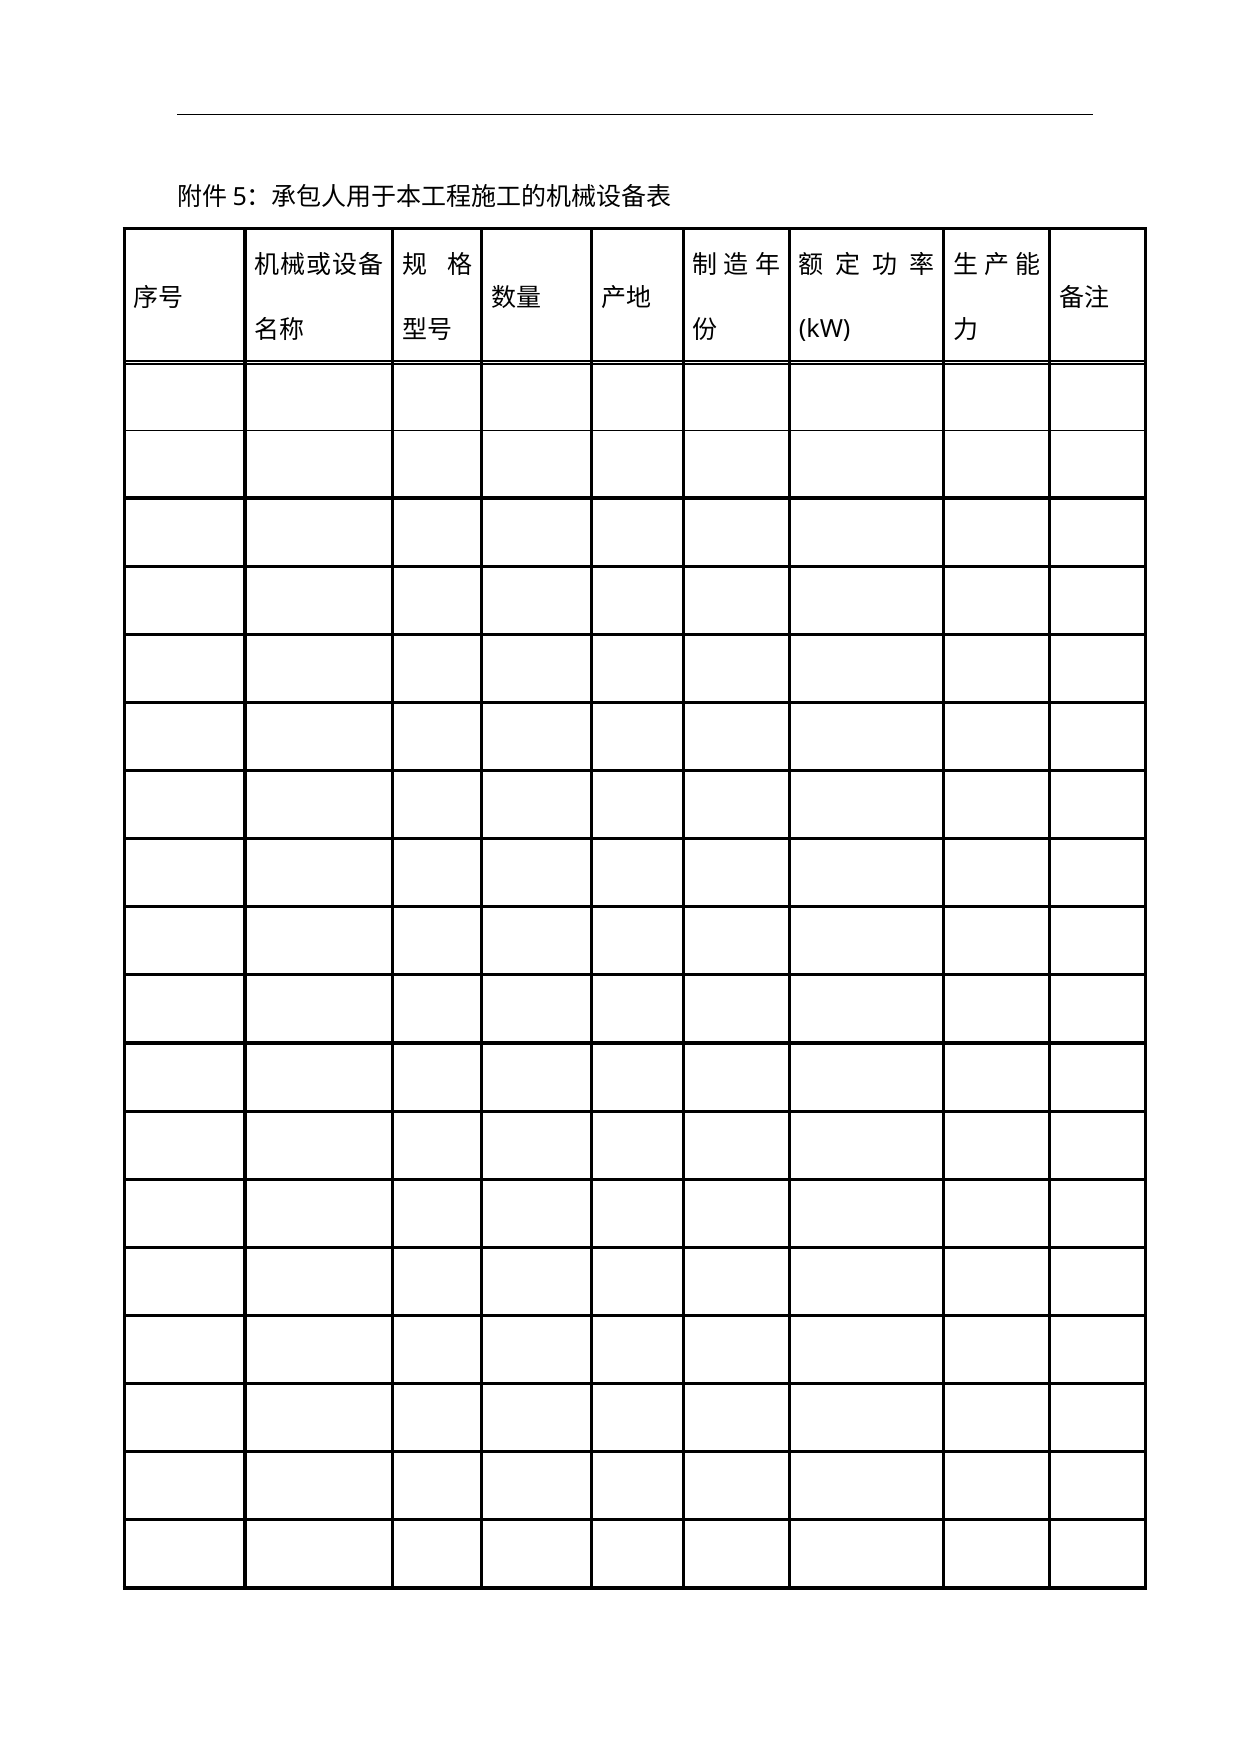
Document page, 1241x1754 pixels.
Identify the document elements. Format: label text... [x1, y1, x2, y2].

table_cell [247, 431, 391, 496]
table_cell [394, 1385, 480, 1450]
table_cell [685, 365, 788, 430]
table_cell [394, 1113, 480, 1178]
table_cell [791, 636, 942, 701]
table_cell [1051, 1453, 1144, 1518]
table_cell [394, 1317, 480, 1382]
table_cell [685, 976, 788, 1041]
table_cell [593, 1317, 682, 1382]
table_cell [593, 704, 682, 769]
table_cell [685, 1249, 788, 1314]
table_cell [483, 431, 590, 496]
table_cell [791, 840, 942, 905]
table_cell [1051, 1113, 1144, 1178]
table_cell [593, 1249, 682, 1314]
table_cell [394, 772, 480, 837]
table_cell [1051, 1249, 1144, 1314]
table_cell [394, 431, 480, 496]
table_cell [483, 908, 590, 973]
table_cell [791, 1045, 942, 1109]
table_cell [945, 1317, 1048, 1382]
table_cell [593, 1385, 682, 1450]
table_cell [394, 365, 480, 430]
table_header 规格型号 [394, 230, 480, 360]
table_cell [791, 1317, 942, 1382]
table_cell [791, 431, 942, 496]
table_cell [1051, 704, 1144, 769]
table_cell [1051, 1521, 1144, 1586]
table_cell [483, 1045, 590, 1109]
table_cell [1051, 1045, 1144, 1109]
table_cell [247, 365, 391, 430]
table_cell [483, 1113, 590, 1178]
table_cell [126, 1249, 243, 1314]
table_cell [593, 1045, 682, 1109]
table_cell [394, 636, 480, 701]
table_cell [126, 1385, 243, 1450]
table_cell [685, 908, 788, 973]
table_cell [247, 704, 391, 769]
table_cell [483, 772, 590, 837]
table_cell [945, 1453, 1048, 1518]
table_cell [126, 1181, 243, 1246]
table_cell [593, 568, 682, 633]
table_cell [945, 1249, 1048, 1314]
table_cell [247, 1385, 391, 1450]
table_cell [685, 1045, 788, 1109]
table_cell [593, 431, 682, 496]
table_cell [945, 431, 1048, 496]
table_cell [945, 365, 1048, 430]
table_cell [247, 500, 391, 564]
table_header 产地 [593, 230, 682, 360]
table_cell [1051, 840, 1144, 905]
table_cell [247, 1113, 391, 1178]
table_header 制造年份 [685, 230, 788, 360]
table_cell [791, 772, 942, 837]
table_cell [945, 1113, 1048, 1178]
table_cell [126, 840, 243, 905]
table_cell [945, 840, 1048, 905]
table_cell [1051, 1317, 1144, 1382]
table_cell [1051, 1385, 1144, 1450]
table_cell [685, 704, 788, 769]
table_cell [247, 1521, 391, 1586]
table_cell [483, 1181, 590, 1246]
table_cell [685, 1317, 788, 1382]
table_cell [1051, 772, 1144, 837]
table_cell [593, 1521, 682, 1586]
table_cell [483, 1521, 590, 1586]
table_cell [1051, 1181, 1144, 1246]
table_cell [126, 1453, 243, 1518]
table_cell [945, 1045, 1048, 1109]
table_cell [394, 1521, 480, 1586]
table_cell [126, 431, 243, 496]
table_cell [247, 1249, 391, 1314]
table_cell [247, 1453, 391, 1518]
table_cell [685, 1521, 788, 1586]
table_cell [685, 568, 788, 633]
table_cell [791, 1385, 942, 1450]
table_cell [394, 1181, 480, 1246]
table_cell [483, 1249, 590, 1314]
table_cell [945, 1181, 1048, 1246]
table_cell [126, 772, 243, 837]
table_cell [247, 908, 391, 973]
table_cell [685, 1385, 788, 1450]
table_cell [483, 1317, 590, 1382]
table_cell [685, 1453, 788, 1518]
table_cell [685, 772, 788, 837]
table_cell [126, 976, 243, 1041]
table_cell [247, 976, 391, 1041]
table_cell [791, 1453, 942, 1518]
table_cell [685, 1113, 788, 1178]
table_cell [247, 1317, 391, 1382]
table_cell [247, 568, 391, 633]
table_cell [593, 500, 682, 564]
table_cell [593, 1113, 682, 1178]
table_cell [483, 1453, 590, 1518]
table_cell [483, 976, 590, 1041]
table_cell [394, 568, 480, 633]
table_cell [791, 704, 942, 769]
table_cell [1051, 500, 1144, 564]
table_header 备注 [1051, 230, 1144, 360]
table_cell [394, 500, 480, 564]
table_cell [593, 1181, 682, 1246]
table_cell [126, 568, 243, 633]
table_cell [945, 908, 1048, 973]
table_cell [394, 976, 480, 1041]
table_header 机械或设备名称 [247, 230, 391, 360]
table_cell [685, 431, 788, 496]
table_cell [483, 365, 590, 430]
table_header 生产能力 [945, 230, 1048, 360]
table_cell [791, 908, 942, 973]
table_cell [593, 772, 682, 837]
table_header 额定功率(kW) [791, 230, 942, 360]
table_cell [593, 976, 682, 1041]
table_cell [483, 1385, 590, 1450]
table_cell [791, 1521, 942, 1586]
table_cell [791, 500, 942, 564]
table_header 数量 [483, 230, 590, 360]
table_cell [126, 1045, 243, 1109]
text 附件5：承包人用于本工程施工的机械设备表 [177, 162, 1093, 227]
table_cell [126, 1113, 243, 1178]
table_cell [1051, 568, 1144, 633]
table_cell [945, 772, 1048, 837]
table_cell [945, 704, 1048, 769]
table_cell [126, 636, 243, 701]
table_cell [247, 636, 391, 701]
table_cell [945, 1385, 1048, 1450]
table_cell [593, 840, 682, 905]
table_cell [483, 636, 590, 701]
table_cell [394, 840, 480, 905]
table_cell [1051, 431, 1144, 496]
table_cell [685, 636, 788, 701]
table_cell [685, 840, 788, 905]
table_header 序号 [126, 230, 243, 360]
table_cell [394, 704, 480, 769]
table_cell [247, 1045, 391, 1109]
table_cell [791, 976, 942, 1041]
table_cell [126, 500, 243, 564]
table_cell [247, 840, 391, 905]
table_cell [593, 636, 682, 701]
table_cell [126, 365, 243, 430]
table_cell [483, 840, 590, 905]
table_cell [483, 568, 590, 633]
table_cell [1051, 365, 1144, 430]
table_cell [791, 1181, 942, 1246]
table_cell [126, 1521, 243, 1586]
table_cell [685, 500, 788, 564]
table_cell [483, 704, 590, 769]
table_cell [1051, 976, 1144, 1041]
table_cell [483, 500, 590, 564]
table_cell [945, 500, 1048, 564]
table_cell [126, 908, 243, 973]
table_cell [945, 568, 1048, 633]
table_cell [945, 976, 1048, 1041]
table_cell [791, 365, 942, 430]
table_cell [247, 772, 391, 837]
table_cell [685, 1181, 788, 1246]
table_cell [945, 636, 1048, 701]
table_cell [1051, 636, 1144, 701]
table_cell [593, 908, 682, 973]
table_cell [394, 1045, 480, 1109]
table_cell [247, 1181, 391, 1246]
table_cell [1051, 908, 1144, 973]
table_cell [593, 365, 682, 430]
table_cell [593, 1453, 682, 1518]
table_cell [126, 704, 243, 769]
table_cell [394, 1453, 480, 1518]
table_cell [945, 1521, 1048, 1586]
table_cell [394, 908, 480, 973]
table_cell [791, 1249, 942, 1314]
table_cell [394, 1249, 480, 1314]
table_cell [791, 568, 942, 633]
table_cell [126, 1317, 243, 1382]
table_cell [791, 1113, 942, 1178]
